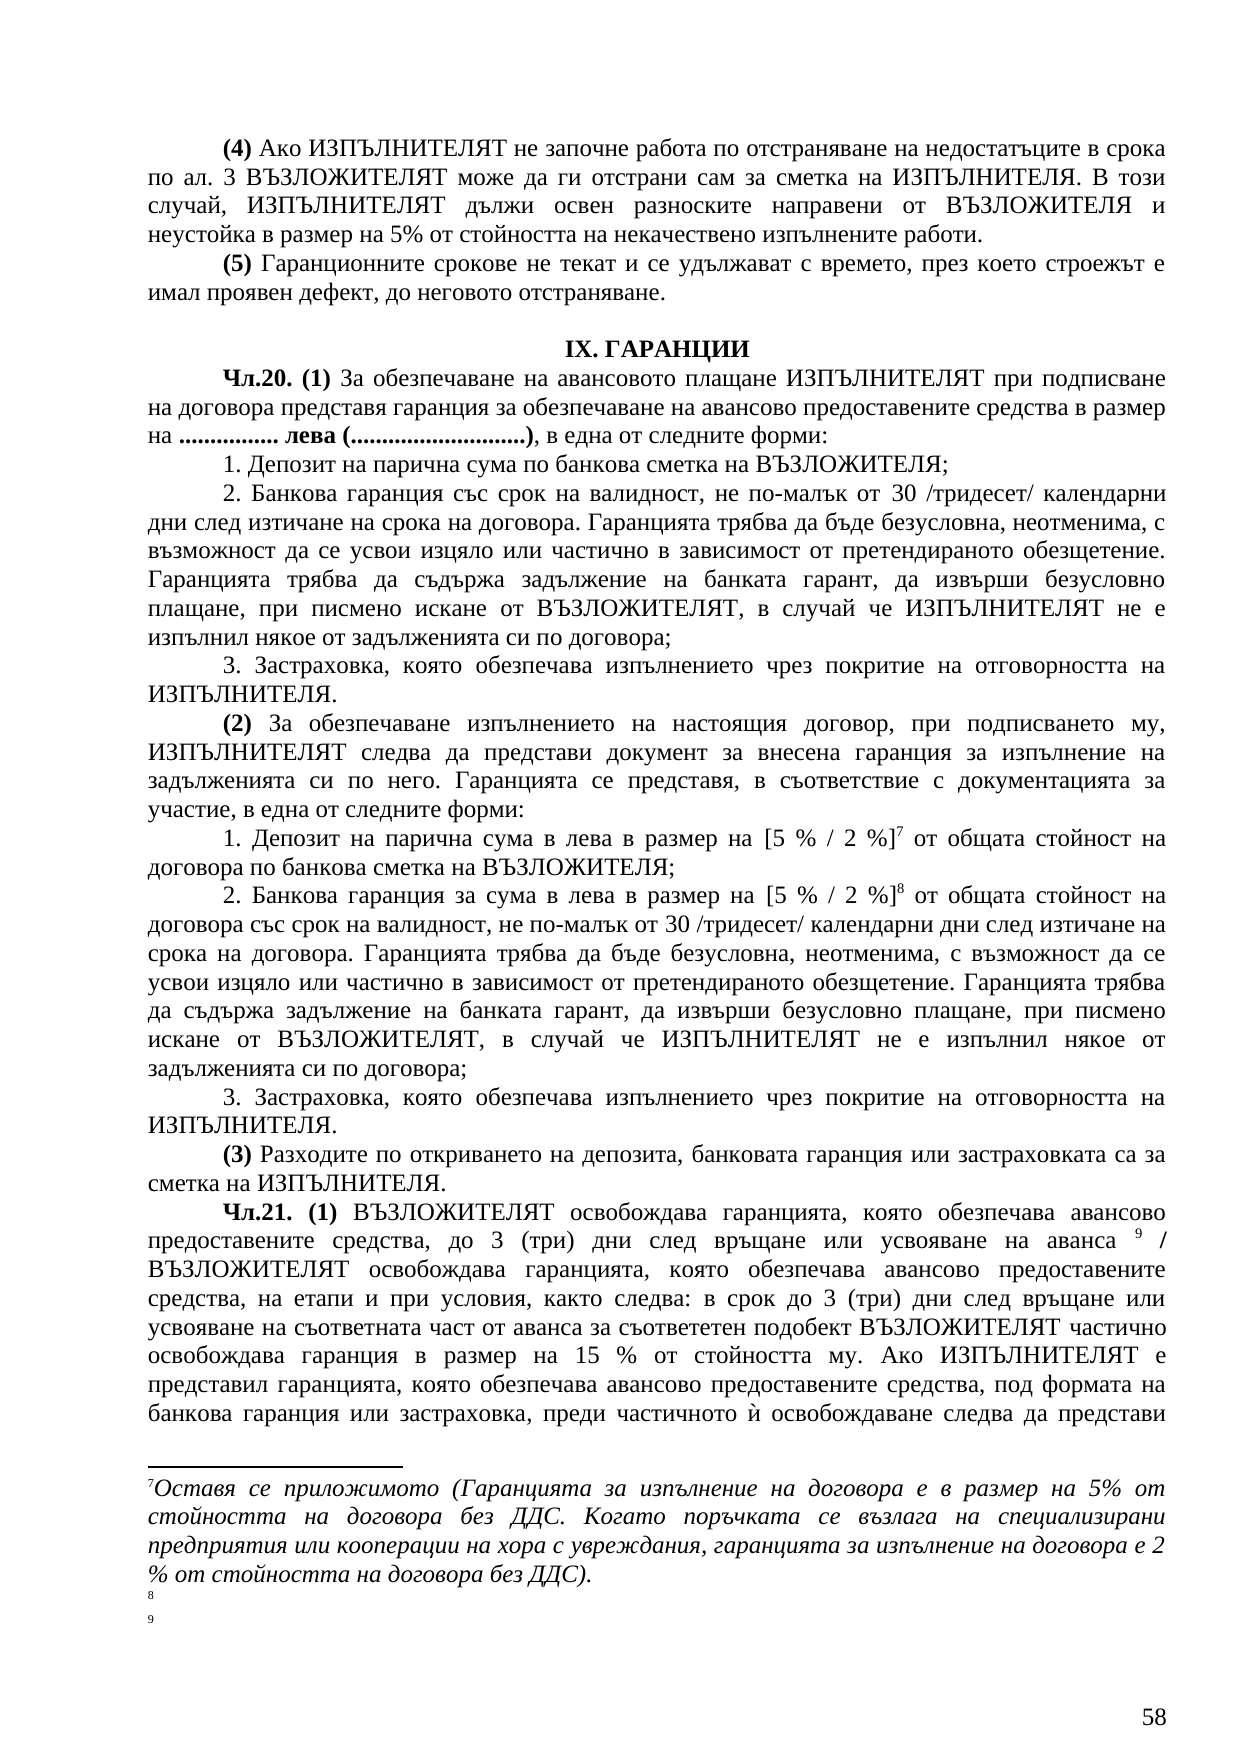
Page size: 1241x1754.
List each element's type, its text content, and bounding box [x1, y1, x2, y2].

text Чл.20. (1) За обезпечаване на авансовото плащане ИЗПЪЛНИТЕЛЯТ при подписване на договора представя гаранция за обезпечаване на авансово предоставените средства в размер на ................ лева (............................), в една от следните форми: [148, 363, 1167, 449]
text 3. Застраховка, която обезпечава изпълнението чрез покритие на отговорността на ИЗПЪЛНИТЕЛЯ. [148, 1082, 1167, 1139]
text 2. Банкова гаранция със срок на валидност, не по-малък от 30 /тридесет/ календарни дни след изтичане на срока на договора. Гаранцията трябва да бъде безусловна, неотменима, с възможност да се усвои изцяло или частично в зависимост от претендираното обезщетение. Гаранцията трябва да съдържа задължение на банката гарант, да извърши безусловно плащане, при писмено искане от ВЪЗЛОЖИТЕЛЯТ, в случай че ИЗПЪЛНИТЕЛЯТ не е изпълнил някое от задълженията си по договора; [148, 478, 1167, 650]
text 3. Застраховка, която обезпечава изпълнението чрез покритие на отговорността на ИЗПЪЛНИТЕЛЯ. [148, 650, 1167, 708]
text (3) Разходите по откриването на депозита, банковата гаранция или застраховката са за сметка на ИЗПЪЛНИТЕЛЯ. [148, 1139, 1167, 1197]
text 1. Депозит на парична сума в лева в размер на [5 % / 2 %] от общата стойност на договора по банкова сметка на ВЪЗЛОЖИТЕЛЯ; [148, 823, 1167, 880]
text (2) За обезпечаване изпълнението на настоящия договор, при подписването му, ИЗПЪЛНИТЕЛЯТ следва да представи документ за внесена гаранция за изпълнение на задълженията си по него. Гаранцията се представя, в съответствие с документацията за участие, в една от следните форми: [148, 708, 1167, 823]
text (5) Гаранционните срокове не текат и се удължават с времето, през което строежът е имал проявен дефект, до неговото отстраняване. [148, 248, 1167, 305]
text (4) Ако ИЗПЪЛНИТЕЛЯТ не започне работа по отстраняване на недостатъците в срока по ал. 3 ВЪЗЛОЖИТЕЛЯТ може да ги отстрани сам за сметка на ИЗПЪЛНИТЕЛЯ. В този случай, ИЗПЪЛНИТЕЛЯТ дължи освен разноските направени от ВЪЗЛОЖИТЕЛЯ и неустойка в размер на 5% от стойността на некачествено изпълнените работи. [148, 133, 1167, 248]
text 2. Банкова гаранция за сума в лева в размер на [5 % / 2 %] от общата стойност на договора със срок на валидност, не по-малък от 30 /тридесет/ календарни дни след изтичане на срока на договора. Гаранцията трябва да бъде безусловна, неотменима, с възможност да се усвои изцяло или частично в зависимост от претендираното обезщетение. Гаранцията трябва да съдържа задължение на банката гарант, да извърши безусловно плащане, при писмено искане от ВЪЗЛОЖИТЕЛЯТ, в случай че ИЗПЪЛНИТЕЛЯТ не е изпълнил някое от задълженията си по договора; [148, 880, 1167, 1082]
text 1. Депозит на парична сума по банкова сметка на ВЪЗЛОЖИТЕЛЯ; [148, 449, 1167, 478]
text IX. ГАРАНЦИИ [148, 334, 1167, 363]
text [148, 1197, 1167, 1427]
